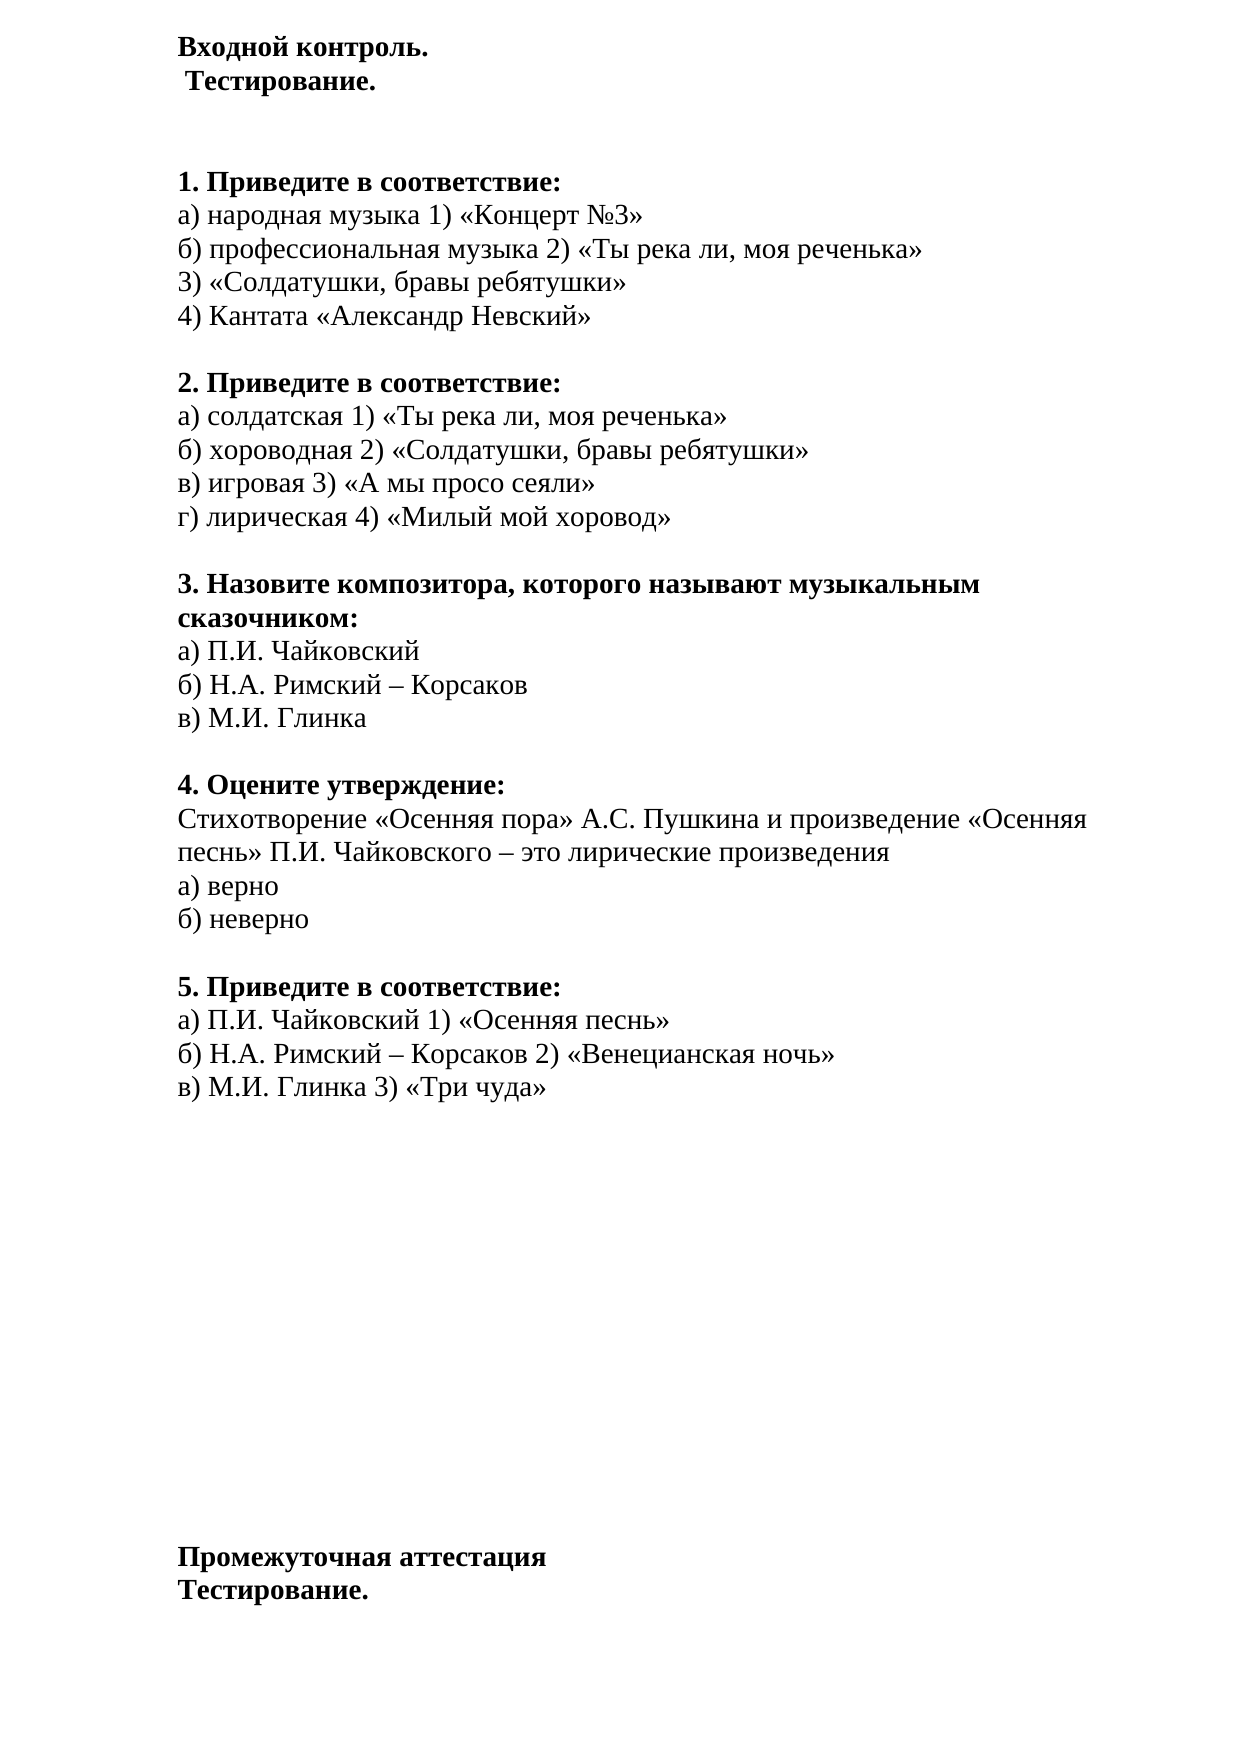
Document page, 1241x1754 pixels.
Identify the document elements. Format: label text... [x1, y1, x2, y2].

text в) М.И. Глинка [177, 700, 1152, 734]
text а) П.И. Чайковский [177, 633, 1152, 667]
text б) неверно [177, 902, 1152, 935]
text а) верно [177, 868, 1152, 902]
text 2. Приведите в соответствие: [177, 365, 1152, 398]
text Тестирование. [177, 63, 1152, 97]
text 3) «Солдатушки, бравы ребятушки» [177, 264, 1152, 298]
text б) Н.А. Римский – Корсаков [177, 667, 1152, 700]
text Входной контроль. [177, 29, 1152, 63]
text а) солдатская 1) «Ты река ли, моя реченька» [177, 398, 1152, 432]
text 3. Назовите композитора, которого называют музыкальным сказочником: [177, 566, 1152, 633]
text 4. Оцените утверждение: [177, 767, 1152, 801]
text в) игровая 3) «А мы просо сеяли» [177, 466, 1152, 499]
text б) хороводная 2) «Солдатушки, бравы ребятушки» [177, 432, 1152, 466]
text а) народная музыка 1) «Концерт №3» [177, 197, 1152, 231]
text а) П.И. Чайковский 1) «Осенняя песнь» [177, 1002, 1152, 1036]
text 1. Приведите в соответствие: [177, 164, 1152, 197]
text 5. Приведите в соответствие: [177, 969, 1152, 1002]
text Промежуточная аттестация [177, 1539, 1152, 1572]
text г) лирическая 4) «Милый мой хоровод» [177, 499, 1152, 533]
text Тестирование. [177, 1572, 1152, 1606]
text в) М.И. Глинка 3) «Три чуда» [177, 1069, 1152, 1103]
text Стихотворение «Осенняя пора» А.С. Пушкина и произведение «Осенняя песнь» П.И. Чайковского – это лирические произведения [177, 801, 1152, 868]
text б) профессиональная музыка 2) «Ты река ли, моя реченька» [177, 231, 1152, 264]
text 4) Кантата «Александр Невский» [177, 298, 1152, 331]
text б) Н.А. Римский – Корсаков 2) «Венецианская ночь» [177, 1036, 1152, 1069]
